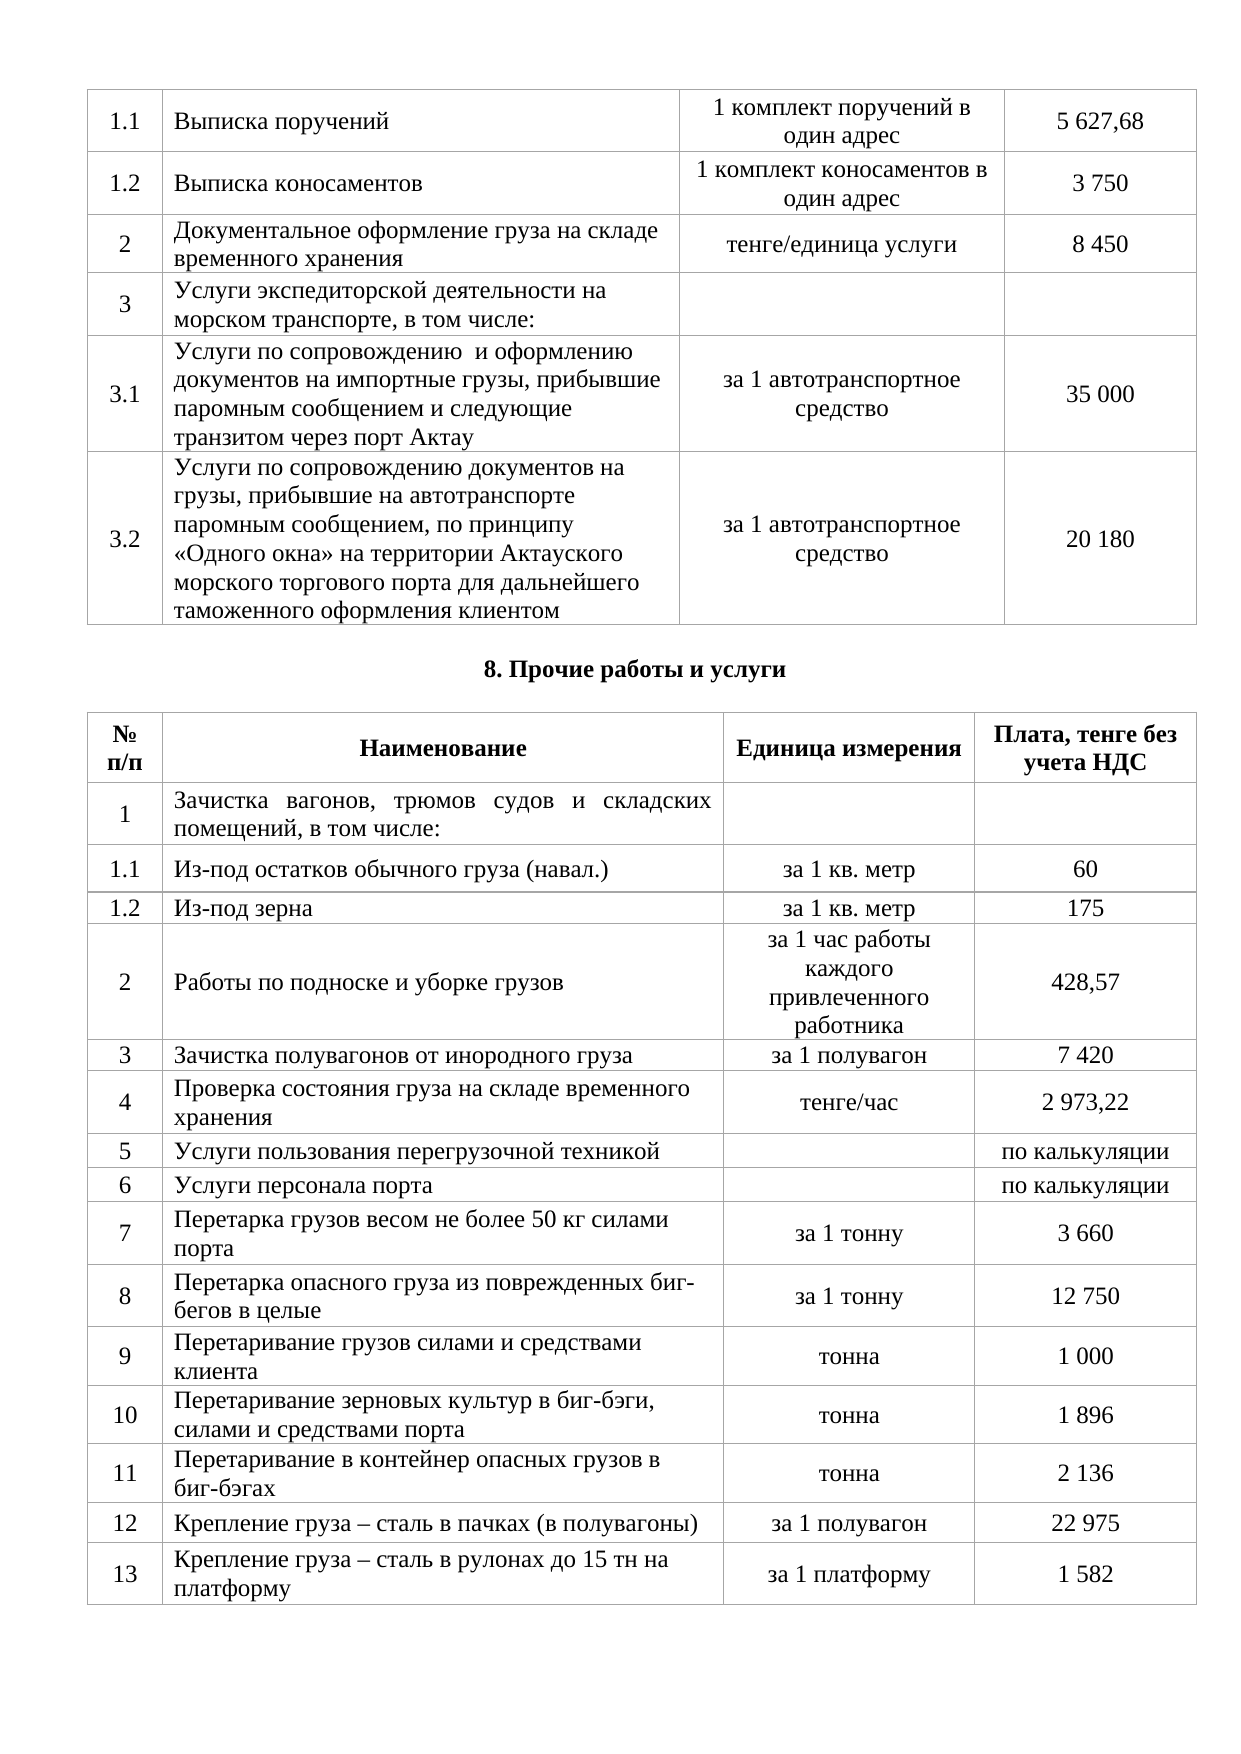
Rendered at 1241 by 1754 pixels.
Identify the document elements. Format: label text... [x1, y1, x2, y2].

table_cell за 1 платформу [724, 1543, 974, 1604]
table_cell Крепление груза – сталь в рулонах до 15 тн на платформу [163, 1543, 723, 1604]
table_cell [724, 783, 974, 844]
table_cell 1.1 [88, 90, 162, 151]
table_cell Из-под остатков обычного груза (навал.) [163, 845, 723, 891]
table_cell 5 [88, 1134, 162, 1167]
table_cell Из-под зерна [163, 893, 723, 923]
table_cell 22 975 [975, 1503, 1196, 1542]
table_cell за 1 автотранспортное средство [680, 452, 1004, 624]
table_cell 3 660 [975, 1202, 1196, 1263]
text 8. Прочие работы и услуги [89, 654, 1181, 683]
table_cell 20 180 [1005, 452, 1196, 624]
table_cell 3 [88, 273, 162, 335]
table_cell 1 комплект поручений в один адрес [680, 90, 1004, 151]
table_cell Услуги экспедиторской деятельности на морском транспорте, в том числе: [163, 273, 679, 335]
table_cell Выписка коносаментов [163, 152, 679, 214]
table_cell Зачистка полувагонов от инородного груза [163, 1040, 723, 1070]
table_cell [724, 1168, 974, 1201]
table_cell 1.2 [88, 152, 162, 214]
table_cell 60 [975, 845, 1196, 891]
table_cell за 1 кв. метр [724, 893, 974, 923]
table_cell 1.2 [88, 893, 162, 923]
table_cell 1 [88, 783, 162, 844]
table_cell 2 136 [975, 1444, 1196, 1502]
table_cell [1005, 273, 1196, 335]
table_cell за 1 тонну [724, 1202, 974, 1263]
table_cell 7 420 [975, 1040, 1196, 1070]
table_cell за 1 полувагон [724, 1040, 974, 1070]
table_cell тенге/час [724, 1071, 974, 1132]
table_cell 7 [88, 1202, 162, 1263]
table_cell Зачистка вагонов, трюмов судов и складских помещений, в том числе: [163, 783, 723, 844]
table_cell Документальное оформление груза на складе временного хранения [163, 215, 679, 272]
table_cell 175 [975, 893, 1196, 923]
table_cell 35 000 [1005, 336, 1196, 451]
table_cell 10 [88, 1386, 162, 1443]
table_cell 9 [88, 1327, 162, 1384]
table_cell 1 комплект коносаментов в один адрес [680, 152, 1004, 214]
table_cell Услуги персонала порта [163, 1168, 723, 1201]
table_cell Перетаривание в контейнер опасных грузов в биг-бэгах [163, 1444, 723, 1502]
table_cell Услуги по сопровождению документов на грузы, прибывшие на автотранспорте паромным сообщением, по принципу «Одного окна» на территории Актауского морского торгового порта для дальнейшего таможенного оформления клиентом [163, 452, 679, 624]
table_cell Перетаривание зерновых культур в биг-бэги, силами и средствами порта [163, 1386, 723, 1443]
table_cell за 1 тонну [724, 1265, 974, 1326]
table_cell 11 [88, 1444, 162, 1502]
table_cell 1 582 [975, 1543, 1196, 1604]
table_cell за 1 полувагон [724, 1503, 974, 1542]
table_cell Услуги пользования перегрузочной техникой [163, 1134, 723, 1167]
table_cell [975, 783, 1196, 844]
table_cell 2 [88, 924, 162, 1039]
table_cell 8 [88, 1265, 162, 1326]
table_cell 3 750 [1005, 152, 1196, 214]
table_cell Работы по подноске и уборке грузов [163, 924, 723, 1039]
table_cell 2 [88, 215, 162, 272]
table_cell по калькуляции [975, 1168, 1196, 1201]
table_cell 8 450 [1005, 215, 1196, 272]
table_cell 3.1 [88, 336, 162, 451]
table_cell 12 750 [975, 1265, 1196, 1326]
table_cell 6 [88, 1168, 162, 1201]
table_cell тонна [724, 1327, 974, 1384]
table_cell Перетарка опасного груза из поврежденных биг-бегов в целые [163, 1265, 723, 1326]
table_cell по калькуляции [975, 1134, 1196, 1167]
table_cell 5 627,68 [1005, 90, 1196, 151]
table_cell 12 [88, 1503, 162, 1542]
table_cell за 1 автотранспортное средство [680, 336, 1004, 451]
table_cell 3.2 [88, 452, 162, 624]
table_header Наименование [163, 713, 723, 782]
table_cell Проверка состояния груза на складе временного хранения [163, 1071, 723, 1132]
table_cell за 1 час работы каждого привлеченного работника [724, 924, 974, 1039]
table_cell [724, 1134, 974, 1167]
table_header Плата, тенге без учета НДС [975, 713, 1196, 782]
table_header Единица измерения [724, 713, 974, 782]
table_cell Крепление груза – сталь в пачках (в полувагоны) [163, 1503, 723, 1542]
table_cell 3 [88, 1040, 162, 1070]
table_cell Услуги по сопровождению и оформлению документов на импортные грузы, прибывшие паромным сообщением и следующие транзитом через порт Актау [163, 336, 679, 451]
table_header № п/п [88, 713, 162, 782]
table_cell 1 000 [975, 1327, 1196, 1384]
table_cell 4 [88, 1071, 162, 1132]
table_cell Перетаривание грузов силами и средствами клиента [163, 1327, 723, 1384]
table_cell 1 896 [975, 1386, 1196, 1443]
table_cell тонна [724, 1444, 974, 1502]
table_cell Перетарка грузов весом не более 50 кг силами порта [163, 1202, 723, 1263]
table_cell тенге/единица услуги [680, 215, 1004, 272]
table_cell 428,57 [975, 924, 1196, 1039]
table_cell 2 973,22 [975, 1071, 1196, 1132]
table_cell Выписка поручений [163, 90, 679, 151]
table_cell тонна [724, 1386, 974, 1443]
table_cell 13 [88, 1543, 162, 1604]
table_cell за 1 кв. метр [724, 845, 974, 891]
table_cell [680, 273, 1004, 335]
table_cell 1.1 [88, 845, 162, 891]
